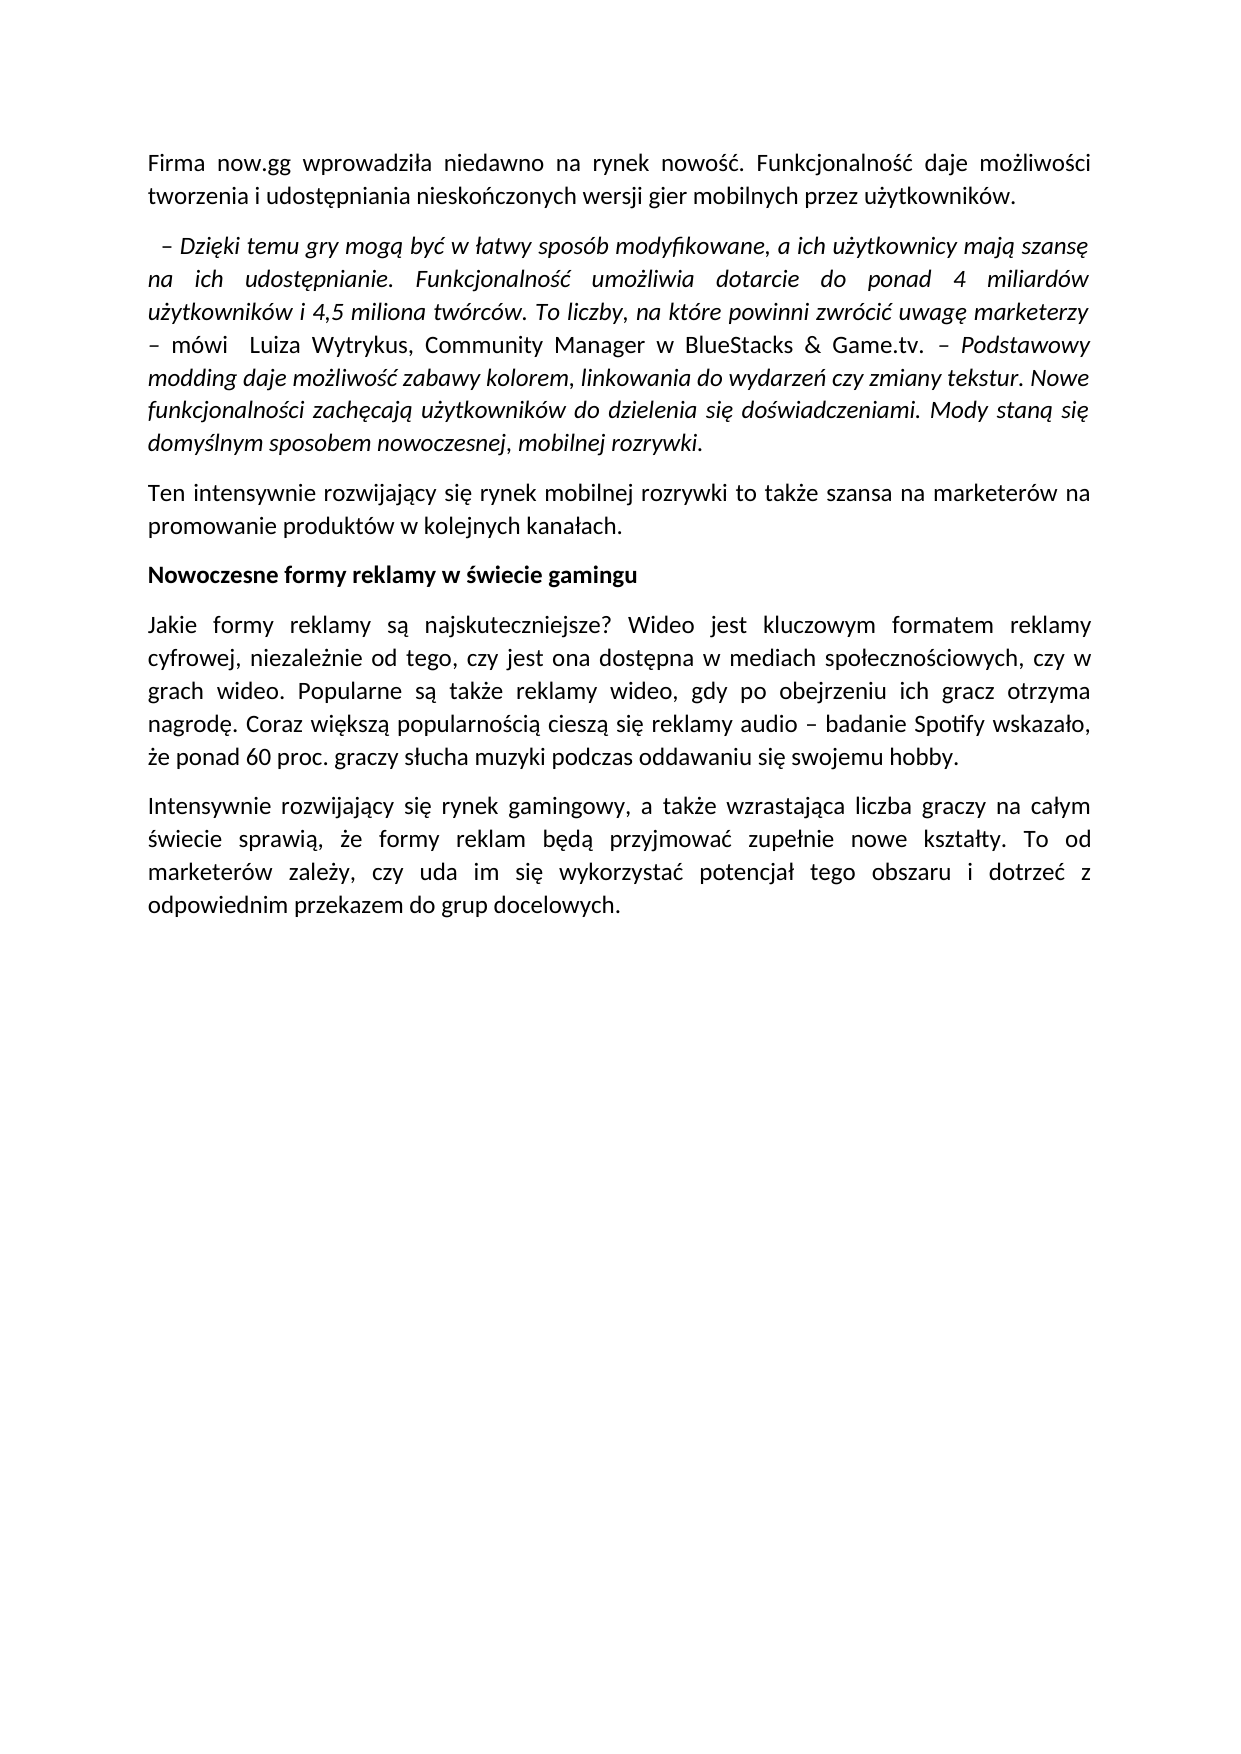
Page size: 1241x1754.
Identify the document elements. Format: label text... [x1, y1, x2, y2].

text Nowoczesne formy reklamy w świecie gamingu [148, 560, 1093, 590]
text Intensywnie rozwijający się rynek gamingowy, a także wzrastająca liczba graczy na całym świecie sprawią, że formy reklam będą przyjmować zupełnie nowe kształty. To od marketerów zależy, czy uda im się wykorzystać potencjał tego obszaru i dotrzeć z odpowiednim przekazem do grup docelowych. [148, 791, 1093, 920]
text Ten intensywnie rozwijający się rynek mobilnej rozrywki to także szansa na marketerów na promowanie produktów w kolejnych kanałach. [148, 477, 1093, 541]
text – Dzięki temu gry mogą być w łatwy sposób modyfikowane, a ich użytkownicy mają szansę na ich udostępnianie. Funkcjonalność umożliwia dotarcie do ponad 4 miliardów użytkowników i 4,5 miliona twórców. To liczby, na które powinni zwrócić uwagę marketerzy – mówi Luiza Wytrykus, Community Manager w BlueStacks & Game.tv. – Podstawowy modding daje możliwość zabawy kolorem, linkowania do wydarzeń czy zmiany tekstur. Nowe funkcjonalności zachęcają użytkowników do dzielenia się doświadczeniami. Mody staną się domyślnym sposobem nowoczesnej, mobilnej rozrywki. [148, 230, 1093, 458]
text Jakie formy reklamy są najskuteczniejsze? Wideo jest kluczowym formatem reklamy cyfrowej, niezależnie od tego, czy jest ona dostępna w mediach społecznościowych, czy w grach wideo. Popularne są także reklamy wideo, gdy po obejrzeniu ich gracz otrzyma nagrodę. Coraz większą popularnością cieszą się reklamy audio – badanie Spotify wskazało, że ponad 60 proc. graczy słucha muzyki podczas oddawaniu się swojemu hobby. [148, 609, 1093, 771]
text Firma now.gg wprowadziła niedawno na rynek nowość. Funkcjonalność daje możliwości tworzenia i udostępniania nieskończonych wersji gier mobilnych przez użytkowników. [148, 148, 1093, 211]
